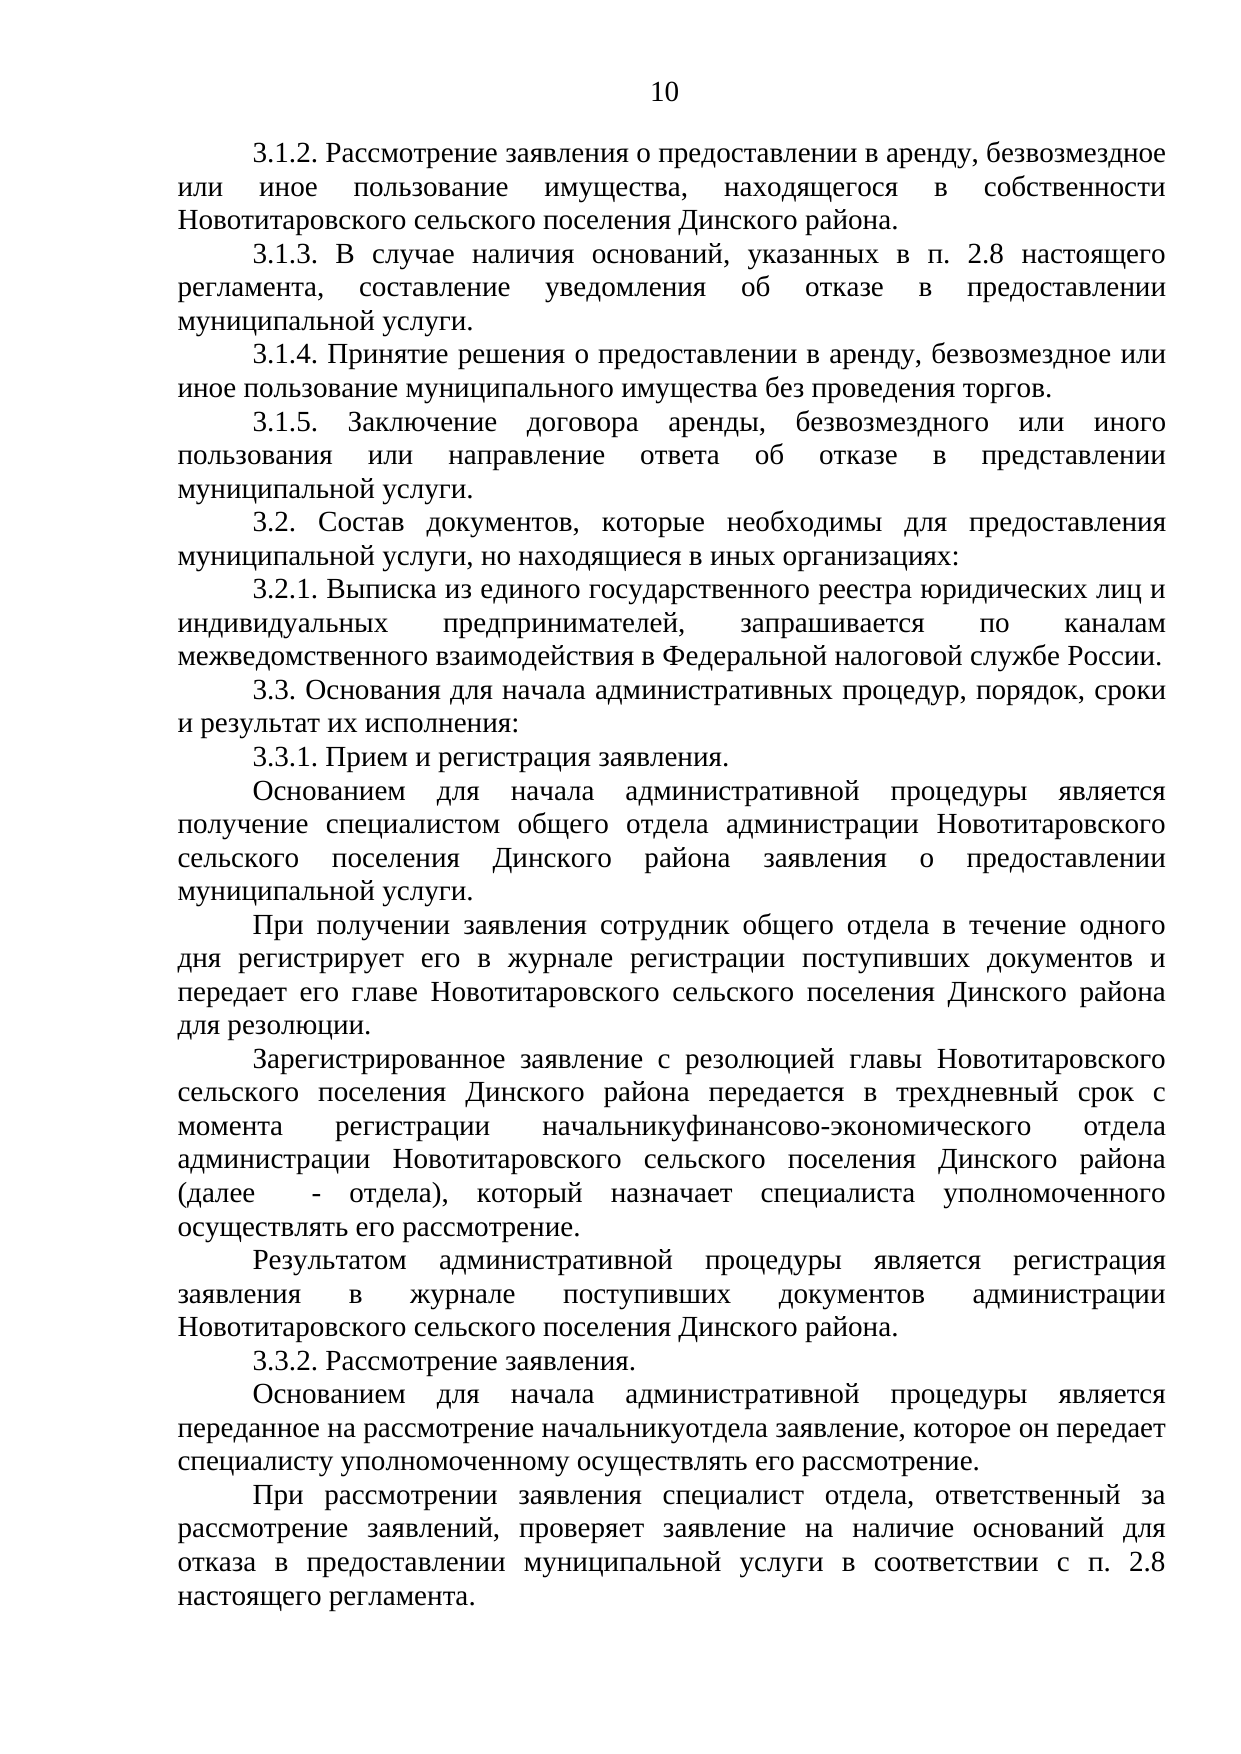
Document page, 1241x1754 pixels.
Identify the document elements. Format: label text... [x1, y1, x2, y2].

text 3.3.2. Рассмотрение заявления. [177, 1343, 1167, 1376]
text Зарегистрированное заявление с резолюцией главы Новотитаровского сельского поселения Динского района передается в трехдневный срок с момента регистрации начальникуфинансово-экономического отдела администрации Новотитаровского сельского поселения Динского района (далее - отдела), который назначает специалиста уполномоченного осуществлять его рассмотрение. [177, 1041, 1167, 1242]
text 3.3. Основания для начала административных процедур, порядок, сроки и результат их исполнения: [177, 672, 1167, 739]
text 3.3.1. Прием и регистрация заявления. [177, 739, 1167, 773]
text Результатом административной процедуры является регистрация заявления в журнале поступивших документов администрации Новотитаровского сельского поселения Динского района. [177, 1242, 1167, 1343]
text 3.2. Состав документов, которые необходимы для предоставления муниципальной услуги, но находящиеся в иных организациях: [177, 504, 1167, 571]
text Основанием для начала административной процедуры является переданное на рассмотрение начальникуотдела заявление, которое он передает специалисту уполномоченному осуществлять его рассмотрение. [177, 1376, 1167, 1477]
text 3.1.3. В случае наличия оснований, указанных в п. 2.8 настоящего регламента, составление уведомления об отказе в предоставлении муниципальной услуги. [177, 236, 1167, 337]
text 3.2.1. Выписка из единого государственного реестра юридических лиц и индивидуальных предпринимателей, запрашивается по каналам межведомственного взаимодействия в Федеральной налоговой службе России. [177, 571, 1167, 672]
text 3.1.2. Рассмотрение заявления о предоставлении в аренду, безвозмездное или иное пользование имущества, находящегося в собственности Новотитаровского сельского поселения Динского района. [177, 135, 1167, 236]
text 3.1.4. Принятие решения о предоставлении в аренду, безвозмездное или иное пользование муниципального имущества без проведения торгов. [177, 337, 1167, 404]
text При получении заявления сотрудник общего отдела в течение одного дня регистрирует его в журнале регистрации поступивших документов и передает его главе Новотитаровского сельского поселения Динского района для резолюции. [177, 907, 1167, 1041]
text Основанием для начала административной процедуры является получение специалистом общего отдела администрации Новотитаровского сельского поселения Динского района заявления о предоставлении муниципальной услуги. [177, 773, 1167, 907]
text 3.1.5. Заключение договора аренды, безвозмездного или иного пользования или направление ответа об отказе в представлении муниципальной услуги. [177, 404, 1167, 504]
text При рассмотрении заявления специалист отдела, ответственный за рассмотрение заявлений, проверяет заявление на наличие оснований для отказа в предоставлении муниципальной услуги в соответствии с п. 2.8 настоящего регламента. [177, 1477, 1167, 1611]
